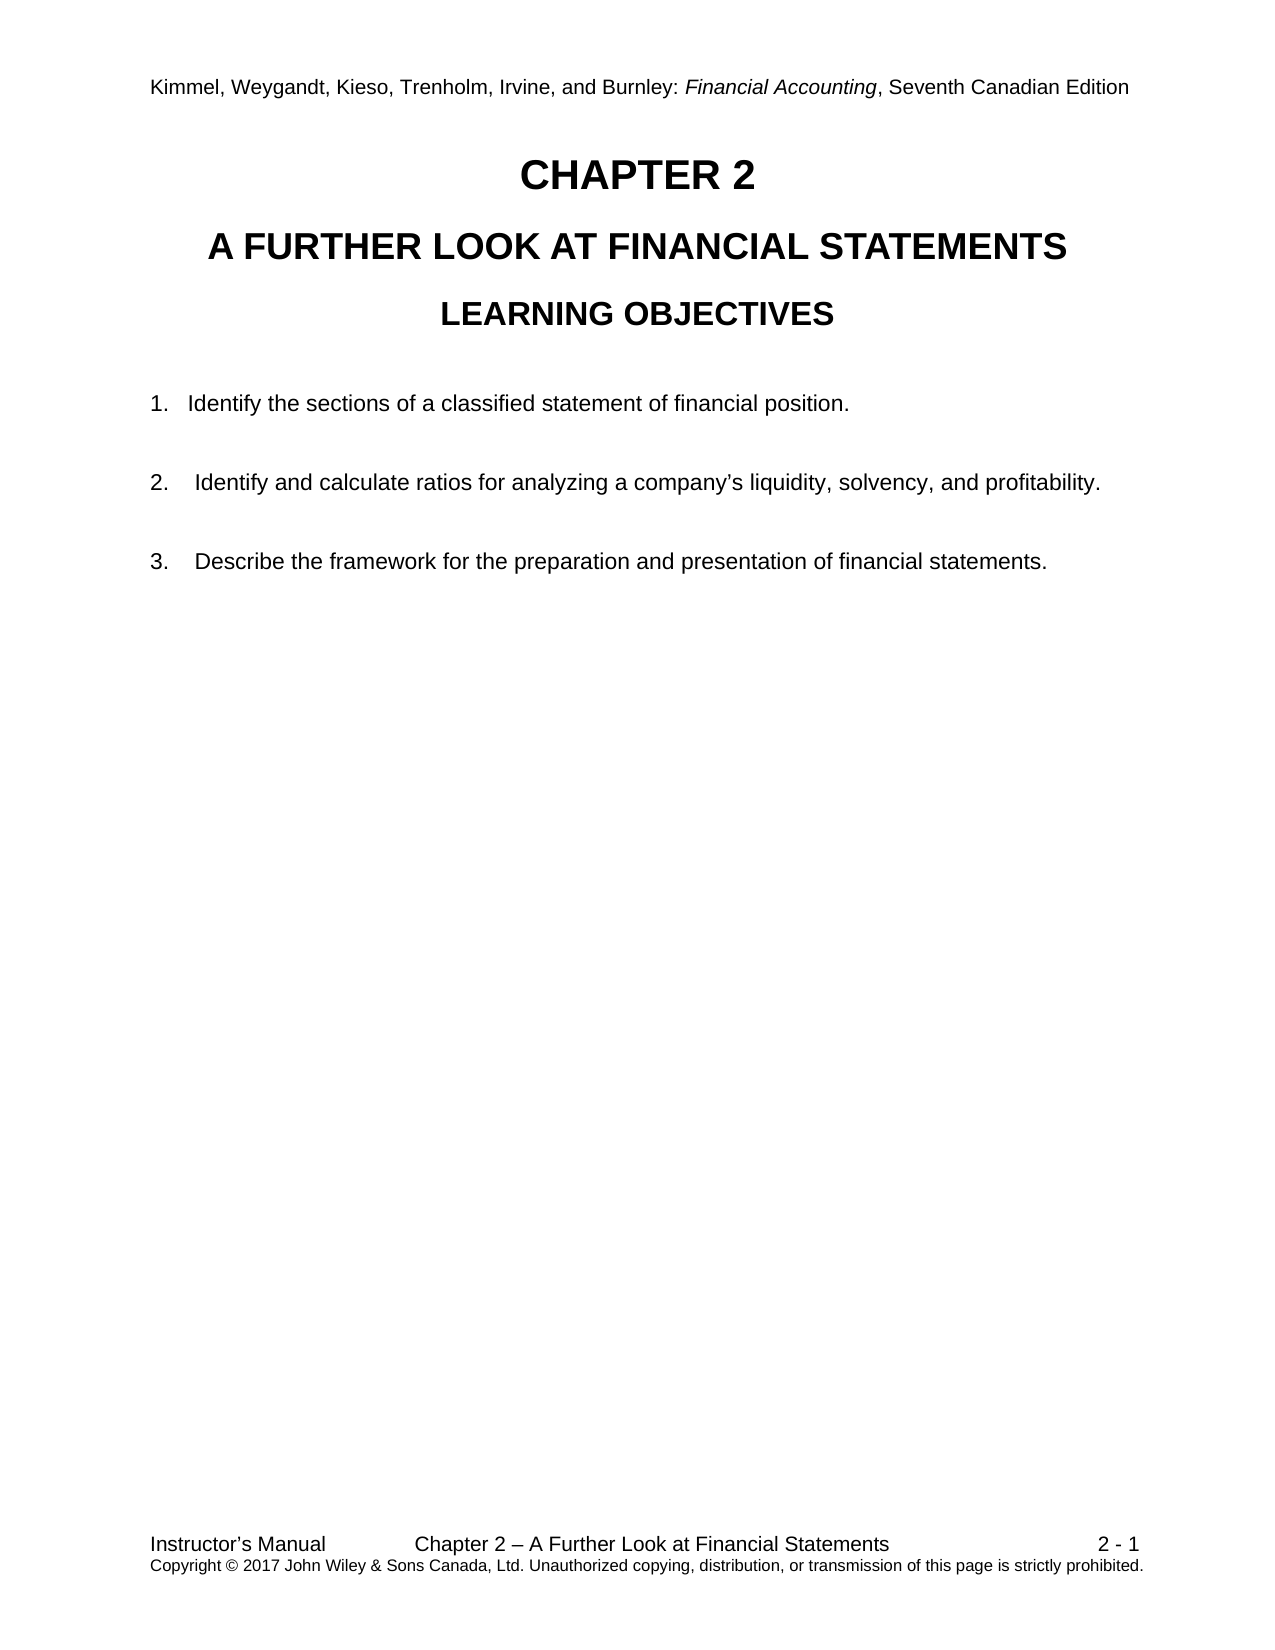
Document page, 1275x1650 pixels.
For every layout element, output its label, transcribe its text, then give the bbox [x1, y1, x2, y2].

text CHAPTER 2 [150, 150, 1125, 198]
title A Further look at financial statements [150, 224, 1125, 267]
text Learning Objectives [150, 294, 1125, 332]
list Identify and calculate ratios for analyzing a company’s liquidity, solvency, and profitability. [150, 469, 1125, 495]
list Identify the sections of a classified statement of financial position. [150, 390, 1125, 416]
list Describe the framework for the preparation and presentation of financial statements. [150, 548, 1125, 574]
